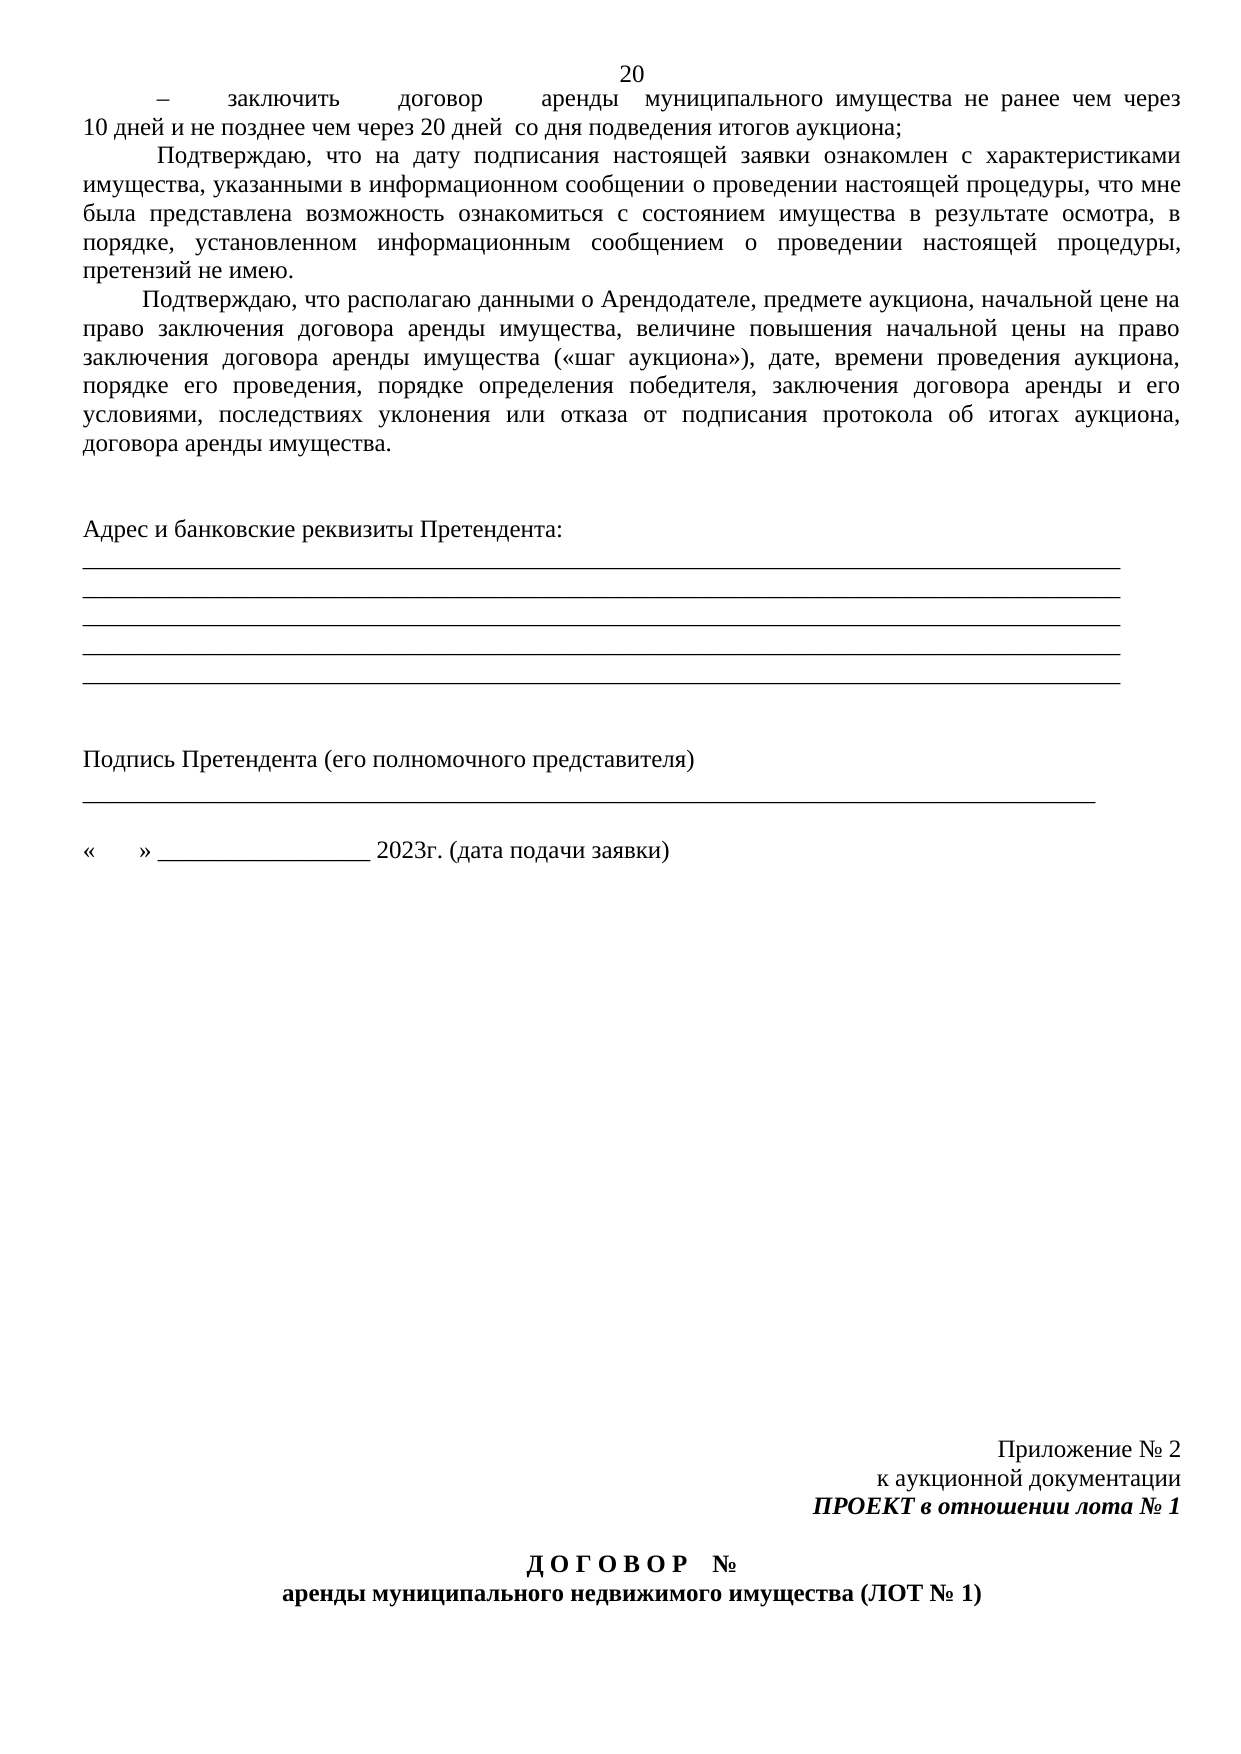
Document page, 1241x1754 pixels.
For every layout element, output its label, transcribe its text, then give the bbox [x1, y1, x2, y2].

text Подтверждаю, что на дату подписания настоящей заявки ознакомлен с характеристиками имущества, указанными в информационном сообщении о проведении настоящей процедуры, что мне была представлена возможность ознакомиться с состоянием имущества в результате осмотра, в порядке, установленном информационным сообщением о проведении настоящей процедуры, претензий не имею. [83, 141, 1181, 284]
text ___________________________________________________________________________________ [83, 629, 1181, 658]
text ___________________________________________________________________________________ [83, 572, 1181, 601]
text Д О Г О В О Р № [83, 1549, 1181, 1578]
text ___________________________________________________________________________________ [83, 601, 1181, 629]
text Адрес и банковские реквизиты Претендента: [83, 514, 1181, 543]
text аренды муниципального недвижимого имущества (ЛОТ № 1) [83, 1578, 1181, 1606]
list Подпись Претендента (его полномочного представителя) [83, 744, 1181, 773]
text – заключить договор аренды муниципального имущества не ранее чем через 10 дней и не позднее чем через 20 дней со дня подведения итогов аукциона; [83, 83, 1181, 141]
text ___________________________________________________________________________________ [83, 543, 1181, 572]
text Подтверждаю, что располагаю данными о Арендодателе, предмете аукциона, начальной цене на право заключения договора аренды имущества, величине повышения начальной цены на право заключения договора аренды имущества («шаг аукциона»), дате, времени проведения аукциона, порядке его проведения, порядке определения победителя, заключения договора аренды и его условиями, последствиях уклонения или отказа от подписания протокола об итогах аукциона, договора аренды имущества. [83, 284, 1181, 457]
text « » _________________ 2023г. (дата подачи заявки) [83, 835, 1181, 864]
text _________________________________________________________________________________ [83, 777, 1181, 806]
text Приложение № 2 [83, 1434, 1181, 1463]
text к аукционной документации [83, 1463, 1181, 1491]
text ПРОЕКТ в отношении лота № 1 [83, 1491, 1181, 1520]
text ___________________________________________________________________________________ [83, 658, 1187, 687]
